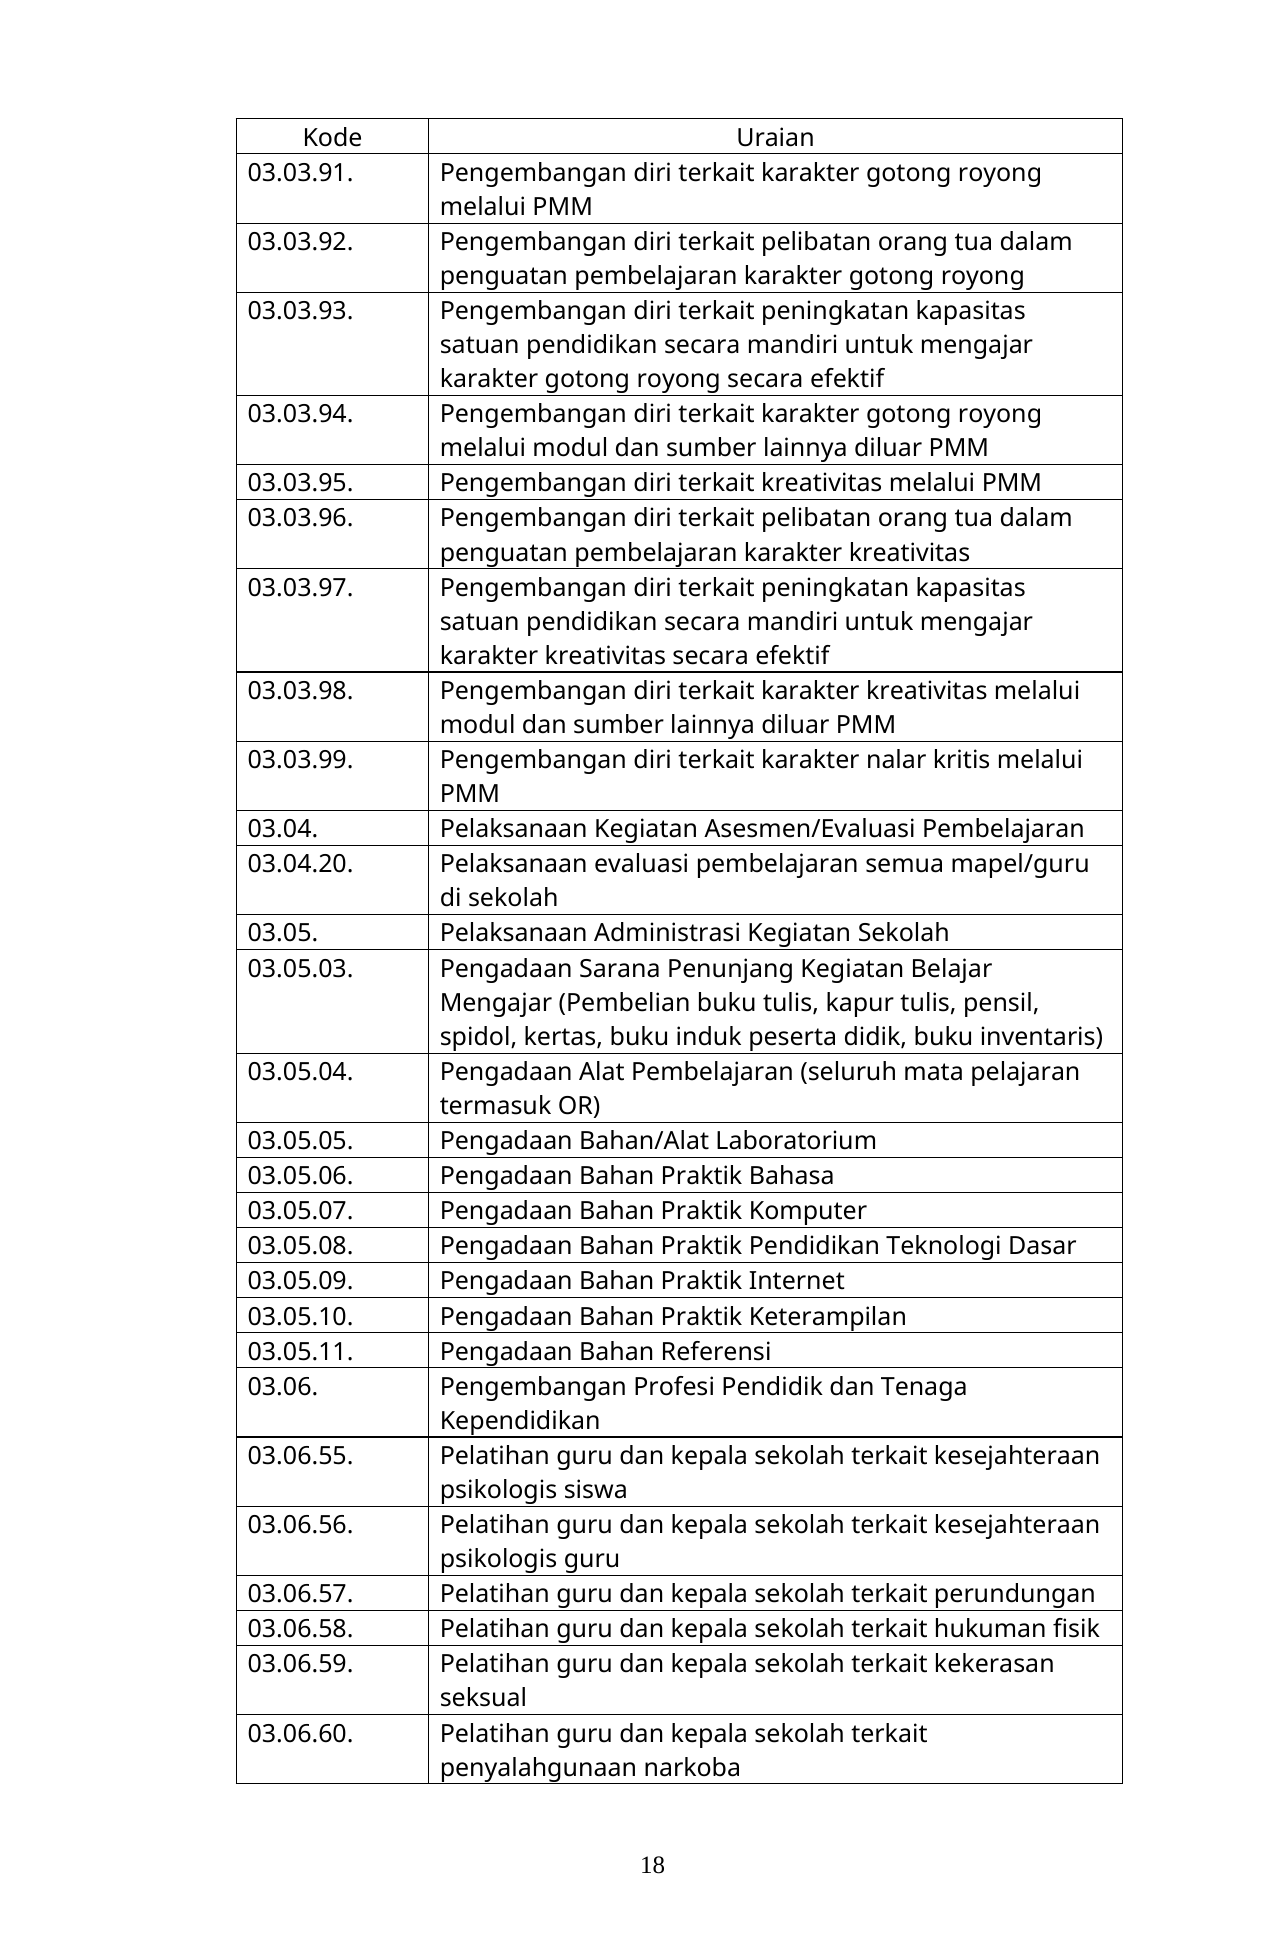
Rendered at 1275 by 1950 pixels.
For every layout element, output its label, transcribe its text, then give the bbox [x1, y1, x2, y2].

table_header Uraian [429, 119, 1122, 153]
table_cell Pengadaan Bahan Praktik Keterampilan [429, 1298, 1122, 1332]
table_cell Pengembangan diri terkait pelibatan orang tua dalam penguatan pembelajaran karakter gotong royong [429, 224, 1122, 292]
table_cell 03.03.91. [237, 154, 428, 222]
table_cell Pengembangan Profesi Pendidik dan Tenaga Kependidikan [429, 1368, 1122, 1436]
table_cell 03.04.20. [237, 846, 428, 914]
table_cell 03.05.09. [237, 1263, 428, 1297]
table_cell 03.05.08. [237, 1228, 428, 1262]
table_cell 03.05.03. [237, 950, 428, 1052]
table_cell Pengadaan Bahan Praktik Bahasa [429, 1158, 1122, 1192]
table_cell 03.03.98. [237, 673, 428, 741]
table_cell Pelatihan guru dan kepala sekolah terkait penyalahgunaan narkoba [429, 1715, 1122, 1783]
table_cell 03.06.60. [237, 1715, 428, 1783]
table_cell Pengembangan diri terkait karakter nalar kritis melalui PMM [429, 742, 1122, 810]
table_cell Pelatihan guru dan kepala sekolah terkait perundungan [429, 1576, 1122, 1610]
table_cell 03.03.99. [237, 742, 428, 810]
table_cell Pelatihan guru dan kepala sekolah terkait hukuman fisik [429, 1611, 1122, 1645]
table_cell Pengembangan diri terkait peningkatan kapasitas satuan pendidikan secara mandiri untuk mengajar karakter kreativitas secara efektif [429, 569, 1122, 671]
table_cell 03.05.06. [237, 1158, 428, 1192]
table_cell 03.06.59. [237, 1646, 428, 1714]
table_cell 03.05.04. [237, 1054, 428, 1122]
table_cell 03.03.96. [237, 500, 428, 568]
table_cell Pelaksanaan Kegiatan Asesmen/Evaluasi Pembelajaran [429, 811, 1122, 845]
table_cell 03.05.10. [237, 1298, 428, 1332]
table_cell Pengadaan Alat Pembelajaran (seluruh mata pelajaran termasuk OR) [429, 1054, 1122, 1122]
table_cell 03.05.07. [237, 1193, 428, 1227]
table_cell Pengadaan Sarana Penunjang Kegiatan Belajar Mengajar (Pembelian buku tulis, kapur tulis, pensil, spidol, kertas, buku induk peserta didik, buku inventaris) [429, 950, 1122, 1052]
table_cell 03.05.11. [237, 1333, 428, 1367]
table_cell 03.03.97. [237, 569, 428, 671]
table_cell 03.03.92. [237, 224, 428, 292]
table_cell Pengembangan diri terkait karakter gotong royong melalui modul dan sumber lainnya diluar PMM [429, 396, 1122, 464]
table_cell Pengadaan Bahan Praktik Internet [429, 1263, 1122, 1297]
table_cell Pengembangan diri terkait peningkatan kapasitas satuan pendidikan secara mandiri untuk mengajar karakter gotong royong secara efektif [429, 293, 1122, 395]
table_cell Pengadaan Bahan Referensi [429, 1333, 1122, 1367]
table_cell Pengembangan diri terkait kreativitas melalui PMM [429, 465, 1122, 499]
table_cell Pengadaan Bahan Praktik Komputer [429, 1193, 1122, 1227]
table_cell 03.05. [237, 915, 428, 949]
table_cell 03.03.95. [237, 465, 428, 499]
table_cell Pengadaan Bahan Praktik Pendidikan Teknologi Dasar [429, 1228, 1122, 1262]
table_cell Pelaksanaan Administrasi Kegiatan Sekolah [429, 915, 1122, 949]
table_cell Pengembangan diri terkait karakter gotong royong melalui PMM [429, 154, 1122, 222]
table_cell Pelatihan guru dan kepala sekolah terkait kesejahteraan psikologis guru [429, 1507, 1122, 1575]
table_cell 03.06.57. [237, 1576, 428, 1610]
table_cell 03.03.93. [237, 293, 428, 395]
table_cell Pengadaan Bahan/Alat Laboratorium [429, 1123, 1122, 1157]
table_cell Pelatihan guru dan kepala sekolah terkait kesejahteraan psikologis siswa [429, 1438, 1122, 1506]
table_cell 03.06.55. [237, 1438, 428, 1506]
table_cell 03.03.94. [237, 396, 428, 464]
table_cell Pengembangan diri terkait pelibatan orang tua dalam penguatan pembelajaran karakter kreativitas [429, 500, 1122, 568]
table_header Kode [237, 119, 428, 153]
table_cell 03.06.58. [237, 1611, 428, 1645]
table_cell 03.04. [237, 811, 428, 845]
table_cell Pelaksanaan evaluasi pembelajaran semua mapel/guru di sekolah [429, 846, 1122, 914]
table_cell Pelatihan guru dan kepala sekolah terkait kekerasan seksual [429, 1646, 1122, 1714]
table_cell 03.06.56. [237, 1507, 428, 1575]
table_cell Pengembangan diri terkait karakter kreativitas melalui modul dan sumber lainnya diluar PMM [429, 673, 1122, 741]
table_cell 03.05.05. [237, 1123, 428, 1157]
table_cell 03.06. [237, 1368, 428, 1436]
